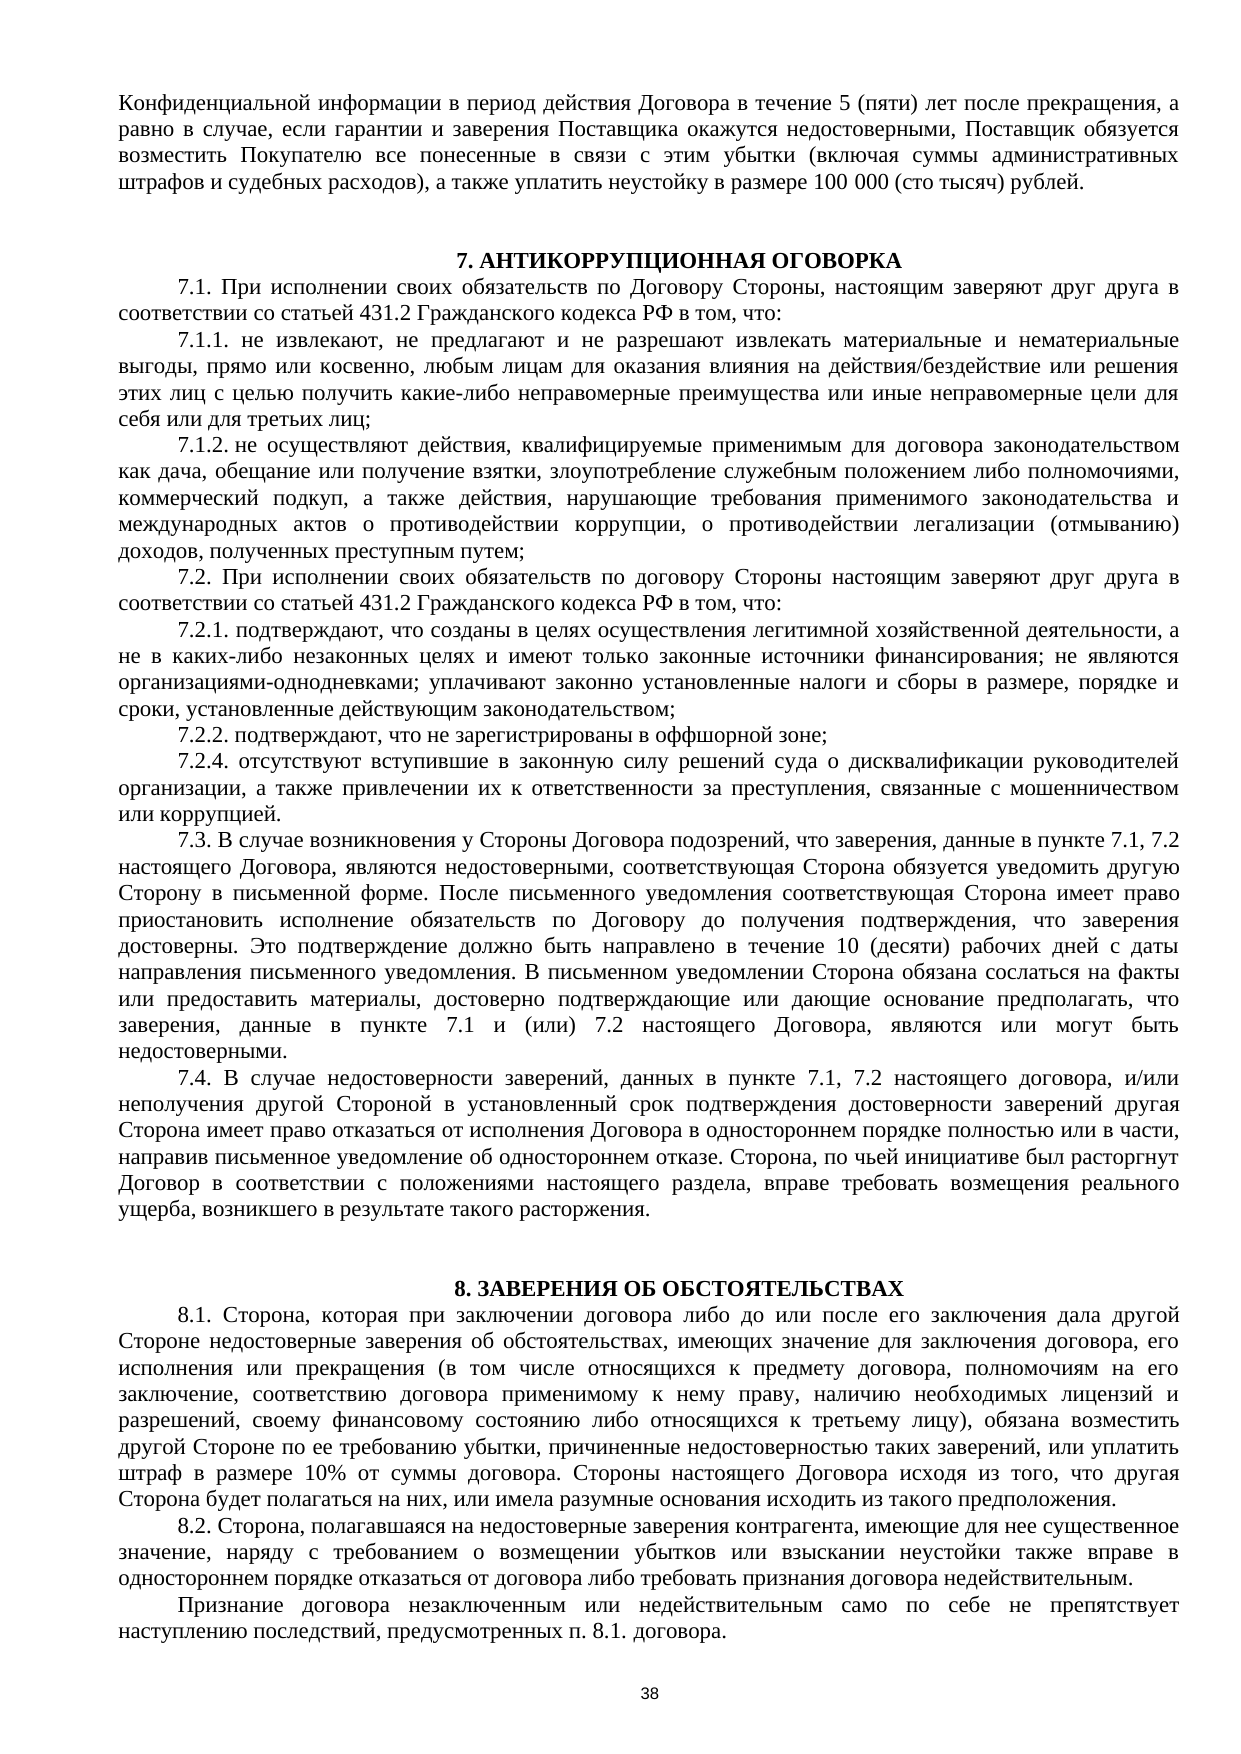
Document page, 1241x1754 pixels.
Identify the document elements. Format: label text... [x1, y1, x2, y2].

text 7.1.2. не осуществляют действия, квалифицируемые применимым для договора законодательством как дача, обещание или получение взятки, злоупотребление служебным положением либо полномочиями, коммерческий подкуп, а также действия, нарушающие требования применимого законодательства и международных актов о противодействии коррупции, о противодействии легализации (отмыванию) доходов, полученных преступным путем; [118, 431, 1181, 563]
text 7.1. При исполнении своих обязательств по Договору Стороны, настоящим заверяют друг друга в соответствии со статьей 431.2 Гражданского кодекса РФ в том, что: [118, 273, 1181, 326]
text 7.2. При исполнении своих обязательств по договору Стороны настоящим заверяют друг друга в соответствии со статьей 431.2 Гражданского кодекса РФ в том, что: [118, 563, 1181, 616]
text 8.1. Сторона, которая при заключении договора либо до или после его заключения дала другой Стороне недостоверные заверения об обстоятельствах, имеющих значение для заключения договора, его исполнения или прекращения (в том числе относящихся к предмету договора, полномочиям на его заключение, соответствию договора применимому к нему праву, наличию необходимых лицензий и разрешений, своему финансовому состоянию либо относящихся к третьему лицу), обязана возместить другой Стороне по ее требованию убытки, причиненные недостоверностью таких заверений, или уплатить штраф в размере 10% от суммы договора. Стороны настоящего Договора исходя из того, что другая Сторона будет полагаться на них, или имела разумные основания исходить из такого предположения. [118, 1301, 1181, 1512]
text 7.2.4. отсутствуют вступившие в законную силу решений суда о дисквалификации руководителей организации, а также привлечении их к ответственности за преступления, связанные с мошенничеством или коррупцией. [118, 747, 1181, 827]
text 7. АНТИКОРРУПЦИОННАЯ ОГОВОРКА [118, 247, 1181, 273]
text 7.4. В случае недостоверности заверений, данных в пункте 7.1, 7.2 настоящего договора, и/или неполучения другой Стороной в установленный срок подтверждения достоверности заверений другая Сторона имеет право отказаться от исполнения Договора в одностороннем порядке полностью или в части, направив письменное уведомление об одностороннем отказе. Сторона, по чьей инициативе был расторгнут Договор в соответствии с положениями настоящего раздела, вправе требовать возмещения реального ущерба, возникшего в результате такого расторжения. [118, 1064, 1181, 1222]
text 7.2.2. подтверждают, что не зарегистрированы в оффшорной зоне; [118, 721, 1181, 747]
text 8.2. Сторона, полагавшаяся на недостоверные заверения контрагента, имеющие для нее существенное значение, наряду с требованием о возмещении убытков или взыскании неустойки также вправе в одностороннем порядке отказаться от договора либо требовать признания договора недействительным. [118, 1512, 1181, 1591]
text 7.2.1. подтверждают, что созданы в целях осуществления легитимной хозяйственной деятельности, а не в каких-либо незаконных целях и имеют только законные источники финансирования; не являются организациями-однодневками; уплачивают законно установленные налоги и сборы в размере, порядке и сроки, установленные действующим законодательством; [118, 616, 1181, 721]
text 7.3. В случае возникновения у Стороны Договора подозрений, что заверения, данные в пункте 7.1, 7.2 настоящего Договора, являются недостоверными, соответствующая Сторона обязуется уведомить другую Сторону в письменной форме. После письменного уведомления соответствующая Сторона имеет право приостановить исполнение обязательств по Договору до получения подтверждения, что заверения достоверны. Это подтверждение должно быть направлено в течение 10 (десяти) рабочих дней с даты направления письменного уведомления. В письменном уведомлении Сторона обязана сослаться на факты или предоставить материалы, достоверно подтверждающие или дающие основание предполагать, что заверения, данные в пункте 7.1 и (или) 7.2 настоящего Договора, являются или могут быть недостоверными. [118, 827, 1181, 1064]
text Признание договора незаключенным или недействительным само по себе не препятствует наступлению последствий, предусмотренных п. 8.1. договора. [118, 1591, 1181, 1643]
text 8. ЗАВЕРЕНИЯ ОБ ОБСТОЯТЕЛЬСТВАХ [118, 1274, 1181, 1301]
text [118, 89, 1181, 194]
text 7.1.1. не извлекают, не предлагают и не разрешают извлекать материальные и нематериальные выгоды, прямо или косвенно, любым лицам для оказания влияния на действия/бездействие или решения этих лиц с целью получить какие-либо неправомерные преимущества или иные неправомерные цели для себя или для третьих лиц; [118, 326, 1181, 431]
